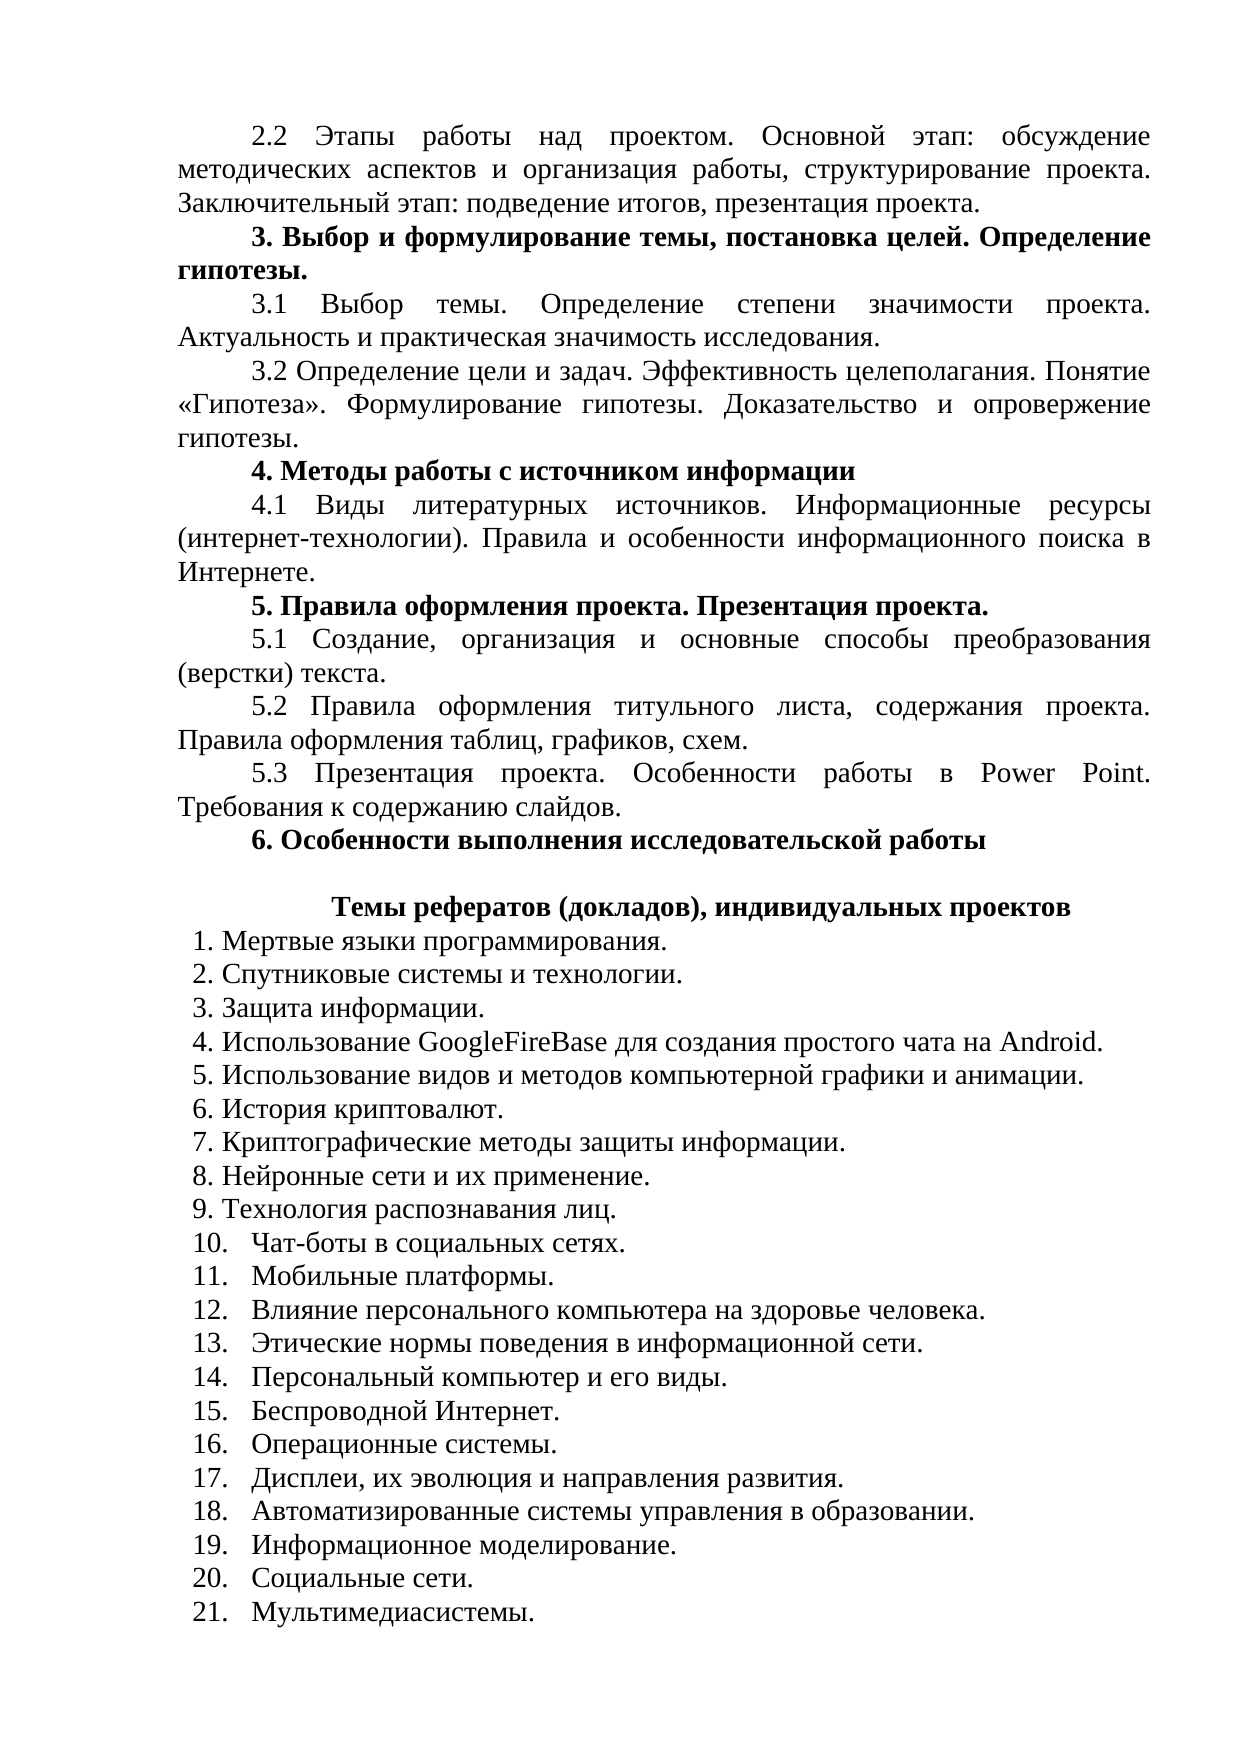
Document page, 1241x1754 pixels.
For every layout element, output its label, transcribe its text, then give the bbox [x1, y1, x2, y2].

list Использование GoogleFireBase для создания простого чата на Android. [162, 1024, 1152, 1057]
list Автоматизированные системы управления в образовании. [162, 1493, 1152, 1527]
list Информационное моделирование. [162, 1527, 1152, 1560]
list Защита информации. [162, 990, 1152, 1024]
list История криптовалют. [162, 1091, 1152, 1124]
list Технология распознавания лиц. [162, 1191, 1152, 1225]
text 3.1 Выбор темы. Определение степени значимости проекта. Актуальность и практическая значимость исследования. [177, 286, 1152, 353]
list Криптографические методы защиты информации. [162, 1124, 1152, 1158]
list Этические нормы поведения в информационной сети. [162, 1326, 1152, 1359]
list Мультимедиасистемы. [162, 1594, 1152, 1627]
text 6. Особенности выполнения исследовательской работы [177, 822, 1152, 856]
list Операционные системы. [162, 1426, 1152, 1460]
text 5.2 Правила оформления титульного листа, содержания проекта. Правила оформления таблиц, графиков, схем. [177, 688, 1152, 755]
text 2.2 Этапы работы над проектом. Основной этап: обсуждение методических аспектов и организация работы, структурирование проекта. Заключительный этап: подведение итогов, презентация проекта. [177, 118, 1152, 219]
text Темы рефератов (докладов), индивидуальных проектов [177, 889, 1152, 923]
list Использование видов и методов компьютерной графики и анимации. [162, 1057, 1152, 1091]
list Мобильные платформы. [162, 1258, 1152, 1292]
text 4. Методы работы с источником информации [177, 453, 1152, 487]
list Социальные сети. [162, 1560, 1152, 1594]
list Нейронные сети и их применение. [162, 1158, 1152, 1191]
list Персональный компьютер и его виды. [162, 1359, 1152, 1393]
text 3. Выбор и формулирование темы, постановка целей. Определение гипотезы. [177, 219, 1152, 286]
list Чат-боты в социальных сетях. [162, 1225, 1152, 1258]
text 4.1 Виды литературных источников. Информационные ресурсы (интернет-технологии). Правила и особенности информационного поиска в Интернете. [177, 487, 1152, 588]
text 3.2 Определение цели и задач. Эффективность целеполагания. Понятие «Гипотеза». Формулирование гипотезы. Доказательство и опровержение гипотезы. [177, 353, 1152, 453]
text 5.3 Презентация проекта. Особенности работы в Power Point. Требования к содержанию слайдов. [177, 755, 1152, 822]
list Спутниковые системы и технологии. [162, 957, 1152, 990]
list Влияние персонального компьютера на здоровье человека. [162, 1292, 1152, 1326]
list Дисплеи, их эволюция и направления развития. [162, 1460, 1152, 1493]
list Беспроводной Интернет. [162, 1393, 1152, 1426]
list Мертвые языки программирования. [162, 923, 1152, 957]
text 5. Правила оформления проекта. Презентация проекта. [177, 588, 1152, 621]
text 5.1 Создание, организация и основные способы преобразования (верстки) текста. [177, 621, 1152, 688]
